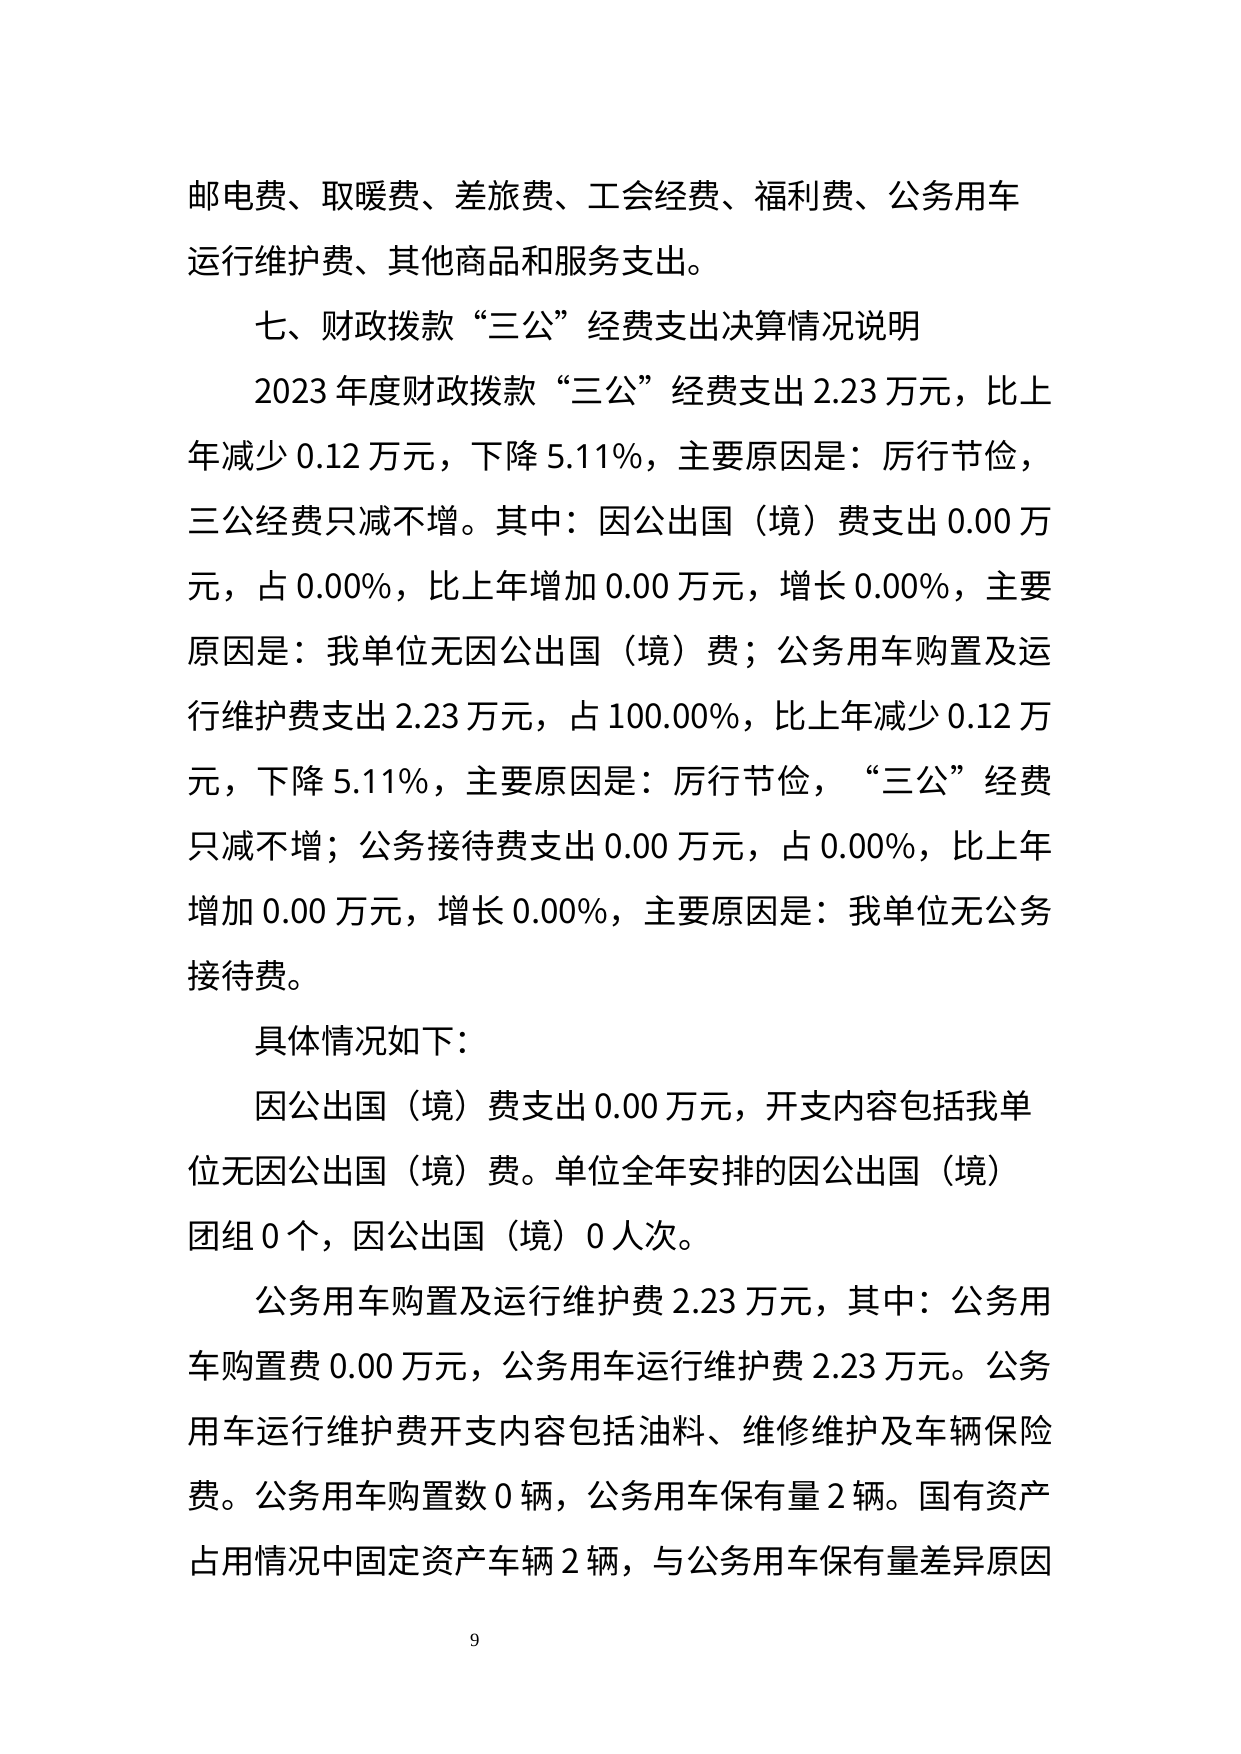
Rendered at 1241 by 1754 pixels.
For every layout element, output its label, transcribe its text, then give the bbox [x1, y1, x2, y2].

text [187, 162, 1053, 292]
text 七、财政拨款“三公”经费支出决算情况说明 [187, 292, 1053, 357]
text 因公出国（境）费支出0.00万元，开支内容包括我单位无因公出国（境）费。单位全年安排的因公出国（境）团组0个，因公出国（境）0人次。 [187, 1072, 1053, 1267]
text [187, 1267, 1053, 1592]
text 具体情况如下： [187, 1007, 1053, 1072]
text 2023年度财政拨款“三公”经费支出2.23万元，比上年减少0.12万元，下降5.11%，主要原因是：厉行节俭，三公经费只减不增。其中：因公出国（境）费支出0.00万元，占0.00%，比上年增加0.00万元，增长0.00%，主要原因是：我单位无因公出国（境）费；公务用车购置及运行维护费支出2.23万元，占100.00%，比上年减少0.12万元，下降5.11%，主要原因是：厉行节俭，“三公”经费只减不增；公务接待费支出0.00万元，占0.00%，比上年增加0.00万元，增长0.00%，主要原因是：我单位无公务接待费。 [187, 357, 1053, 1007]
